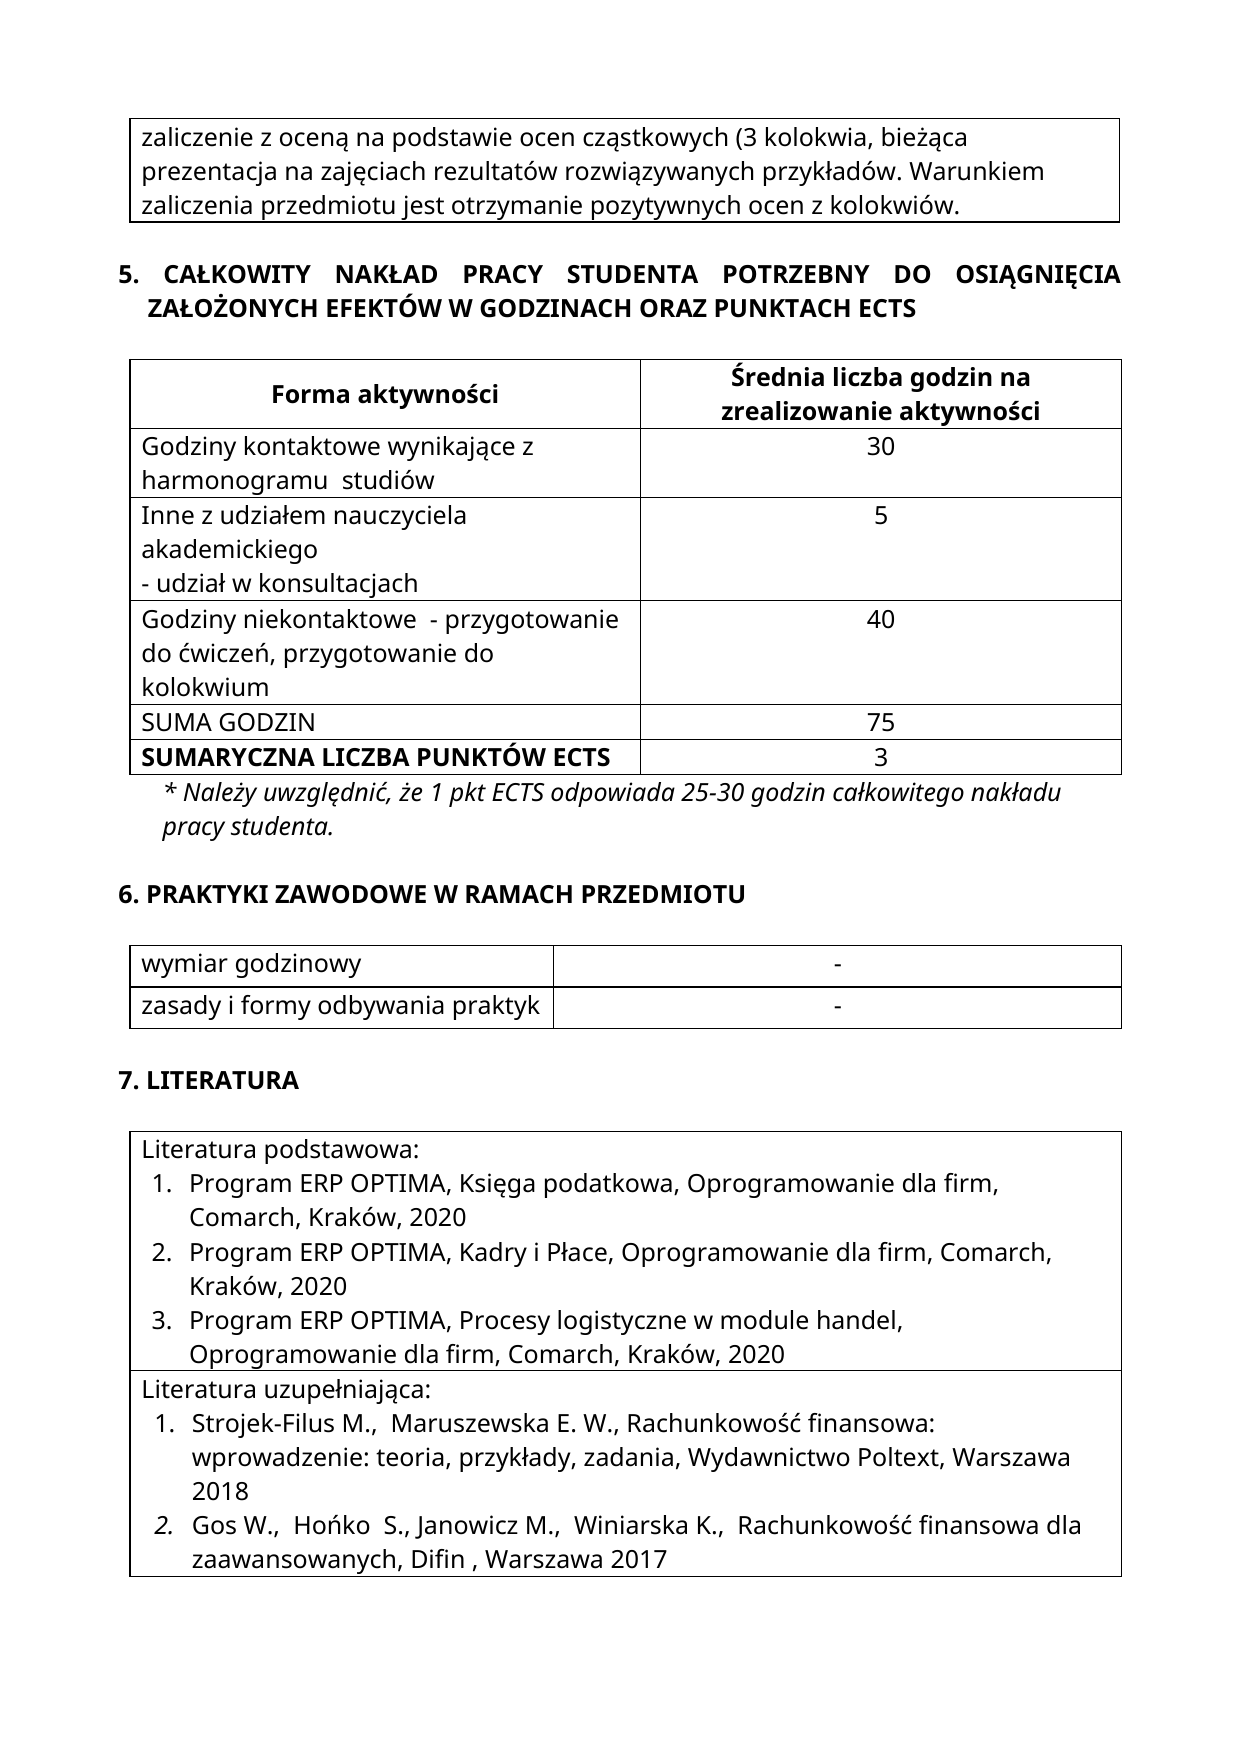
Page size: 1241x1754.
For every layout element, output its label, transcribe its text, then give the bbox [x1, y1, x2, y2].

text * Należy uwzględnić, że 1 pkt ECTS odpowiada 25-30 godzin całkowitego nakładu pracy studenta. [162, 775, 1122, 843]
text 5. CAŁKOWITY NAKŁAD PRACY STUDENTA POTRZEBNY DO OSIĄGNIĘCIA ZAŁOŻONYCH EFEKTÓW W GODZINACH ORAZ PUNKTACH ECTS [118, 256, 1122, 324]
table_header wymiar godzinowy [131, 946, 553, 986]
table_cell Inne z udziałem nauczyciela akademickiego - udział w konsultacjach [131, 498, 640, 600]
table_cell 5 [641, 498, 1121, 600]
table_cell SUMA GODZIN [131, 705, 640, 738]
table_cell - [554, 988, 1121, 1028]
table_cell 75 [641, 705, 1121, 738]
table_cell 40 [641, 601, 1121, 703]
table_cell Literatura uzupełniająca: Strojek-Filus M., Maruszewska E. W., Rachunkowość finansowa: wprowadzenie: teoria, przykłady, zadania, Wydawnictwo Poltext, Warszawa 2018 Gos W., Hońko S., Janowicz M., Winiarska K., Rachunkowość finansowa dla zaawansowanych, Difin , Warszawa 2017 [131, 1371, 1121, 1576]
table_header zaliczenie z oceną na podstawie ocen cząstkowych (3 kolokwia, bieżąca prezentacja na zajęciach rezultatów rozwiązywanych przykładów. Warunkiem zaliczenia przedmiotu jest otrzymanie pozytywnych ocen z kolokwiów. [131, 119, 1119, 221]
table_header - [554, 946, 1121, 986]
table_header Średnia liczba godzin na zrealizowanie aktywności [641, 360, 1121, 428]
text 7. LITERATURA [118, 1063, 1122, 1097]
table_cell 3 [641, 740, 1121, 774]
text 6. PRAKTYKI ZAWODOWE W RAMACH PRZEDMIOTU [118, 877, 1122, 911]
table_cell Godziny niekontaktowe - przygotowanie do ćwiczeń, przygotowanie do kolokwium [131, 601, 640, 703]
table_header Literatura podstawowa: Program ERP OPTIMA, Księga podatkowa, Oprogramowanie dla firm, Comarch, Kraków, 2020 Program ERP OPTIMA, Kadry i Płace, Oprogramowanie dla firm, Comarch, Kraków, 2020 Program ERP OPTIMA, Procesy logistyczne w module handel, Oprogramowanie dla firm, Comarch, Kraków, 2020 [131, 1132, 1121, 1370]
table_cell zasady i formy odbywania praktyk [131, 988, 553, 1028]
table_cell 30 [641, 429, 1121, 497]
table_cell Godziny kontaktowe wynikające z harmonogramu studiów [131, 429, 640, 497]
table_cell SUMARYCZNA LICZBA PUNKTÓW ECTS [131, 740, 640, 774]
table_header Forma aktywności [131, 360, 640, 428]
